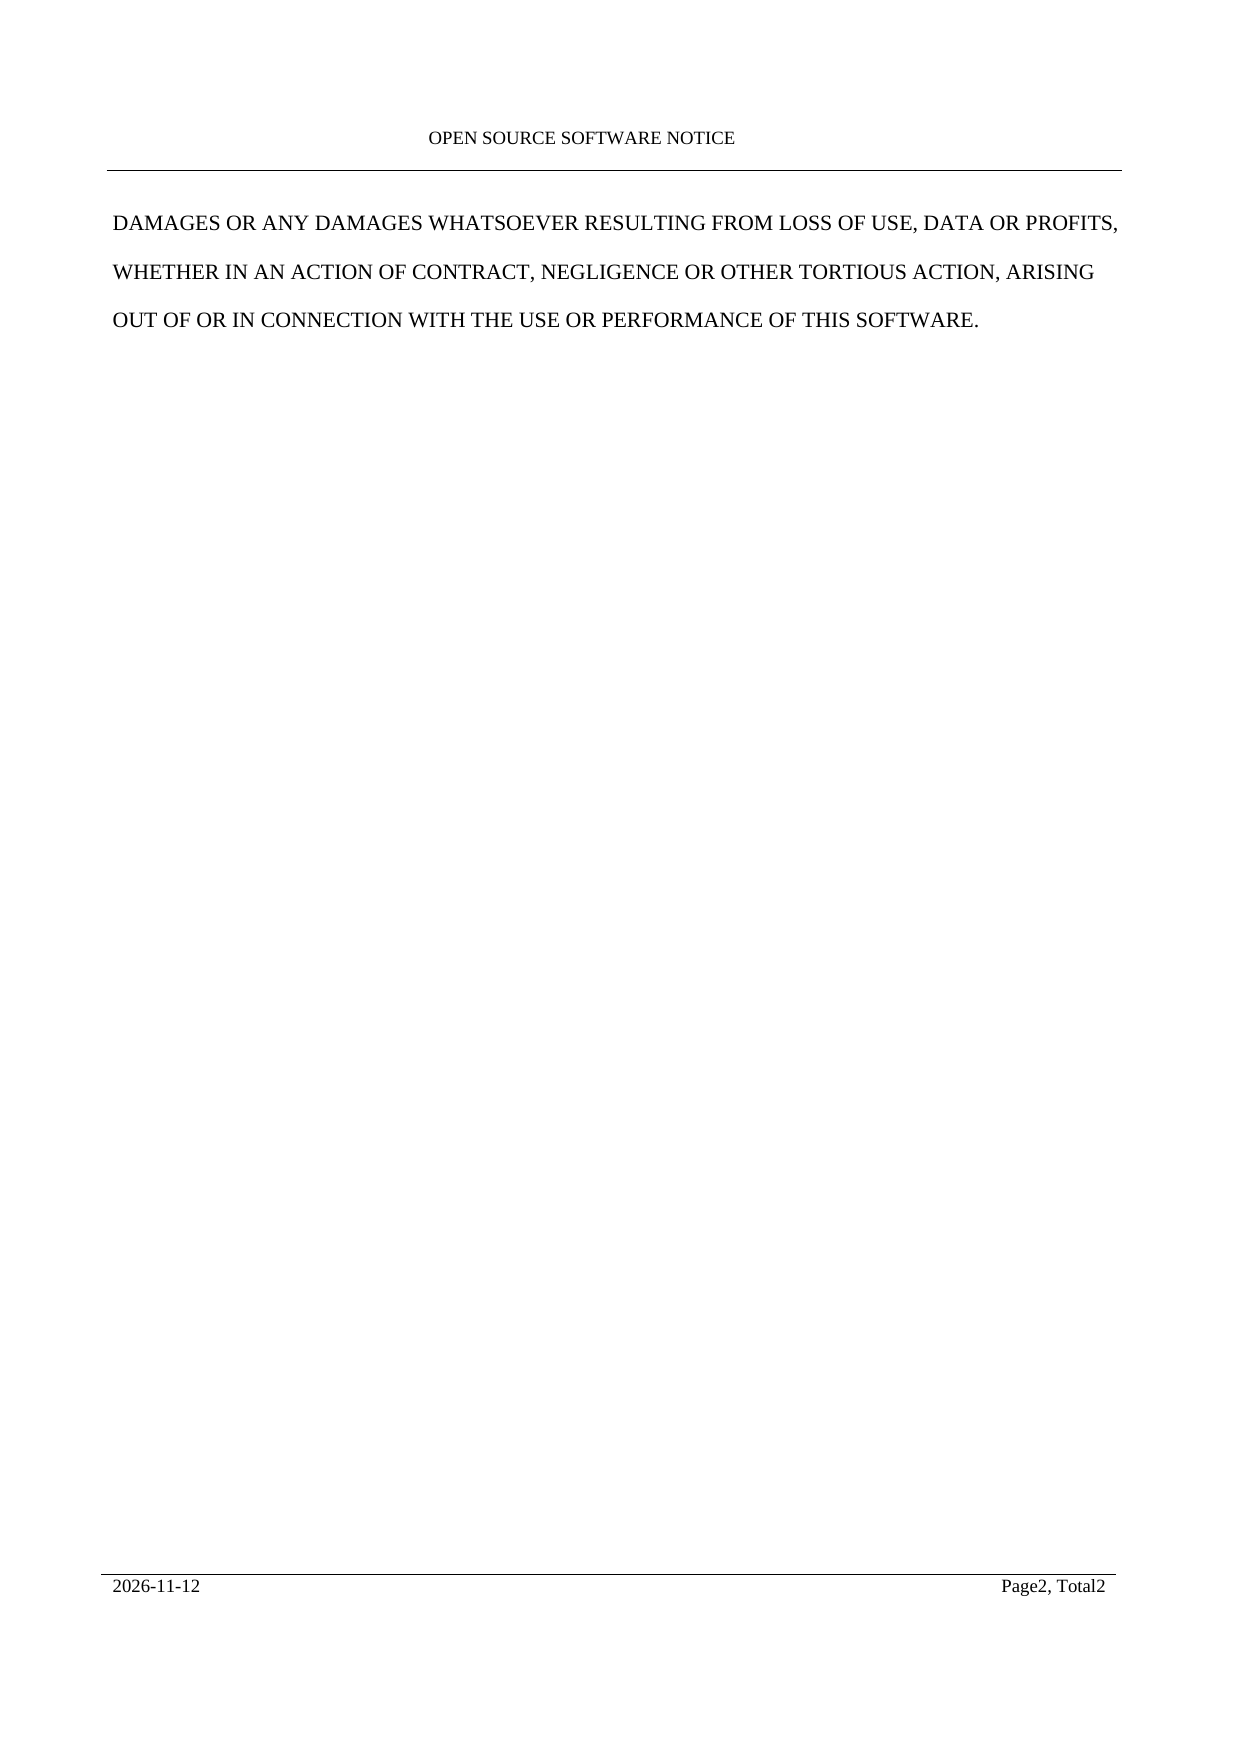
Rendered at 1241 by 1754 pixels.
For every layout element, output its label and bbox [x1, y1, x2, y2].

text [112, 206, 1128, 336]
